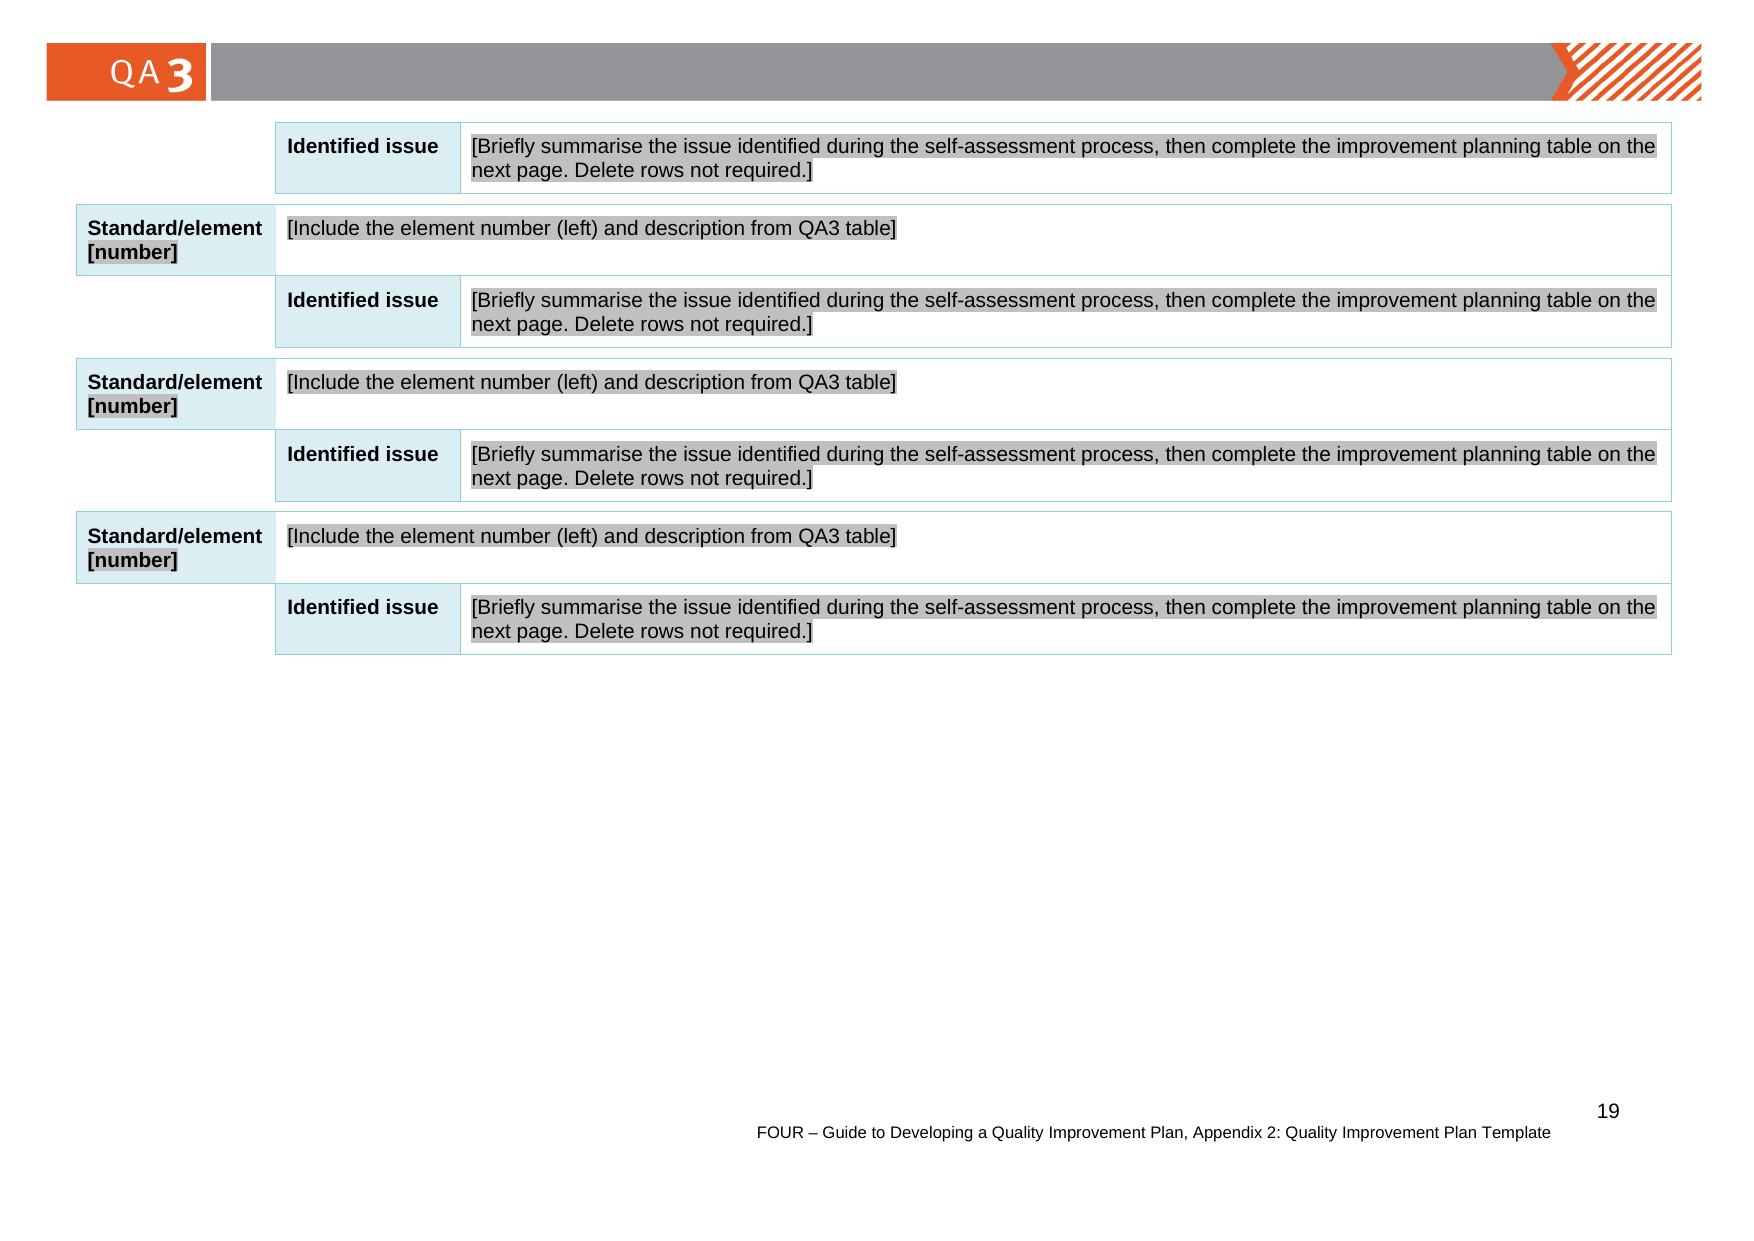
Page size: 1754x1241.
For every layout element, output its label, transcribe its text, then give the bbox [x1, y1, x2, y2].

table_cell [Briefly summarise the issue identified during the self-assessment process, then complete the improvement planning table on the next page. Delete rows not required.] [461, 584, 1671, 654]
table_cell Identified issue [276, 584, 460, 654]
table_cell [Briefly summarise the issue identified during the self-assessment process, then complete the improvement planning table on the next page. Delete rows not required.] [461, 430, 1671, 501]
table_cell Identified issue [276, 430, 460, 501]
picture [46, 43, 1702, 101]
table_header Standard/element [number] [77, 205, 276, 275]
table_header Standard/element [number] [77, 359, 276, 429]
table_cell Identified issue [276, 276, 460, 347]
table_header [Include the element number (left) and description from QA3 table] [276, 359, 1671, 429]
table_cell [Briefly summarise the issue identified during the self-assessment process, then complete the improvement planning table on the next page. Delete rows not required.] [461, 123, 1671, 193]
table_header [Include the element number (left) and description from QA3 table] [276, 512, 1671, 583]
table_header [Include the element number (left) and description from QA3 table] [276, 205, 1671, 275]
table_cell [Briefly summarise the issue identified during the self-assessment process, then complete the improvement planning table on the next page. Delete rows not required.] [461, 276, 1671, 347]
table_header Standard/element [number] [77, 512, 276, 583]
table_cell Identified issue [276, 123, 460, 193]
